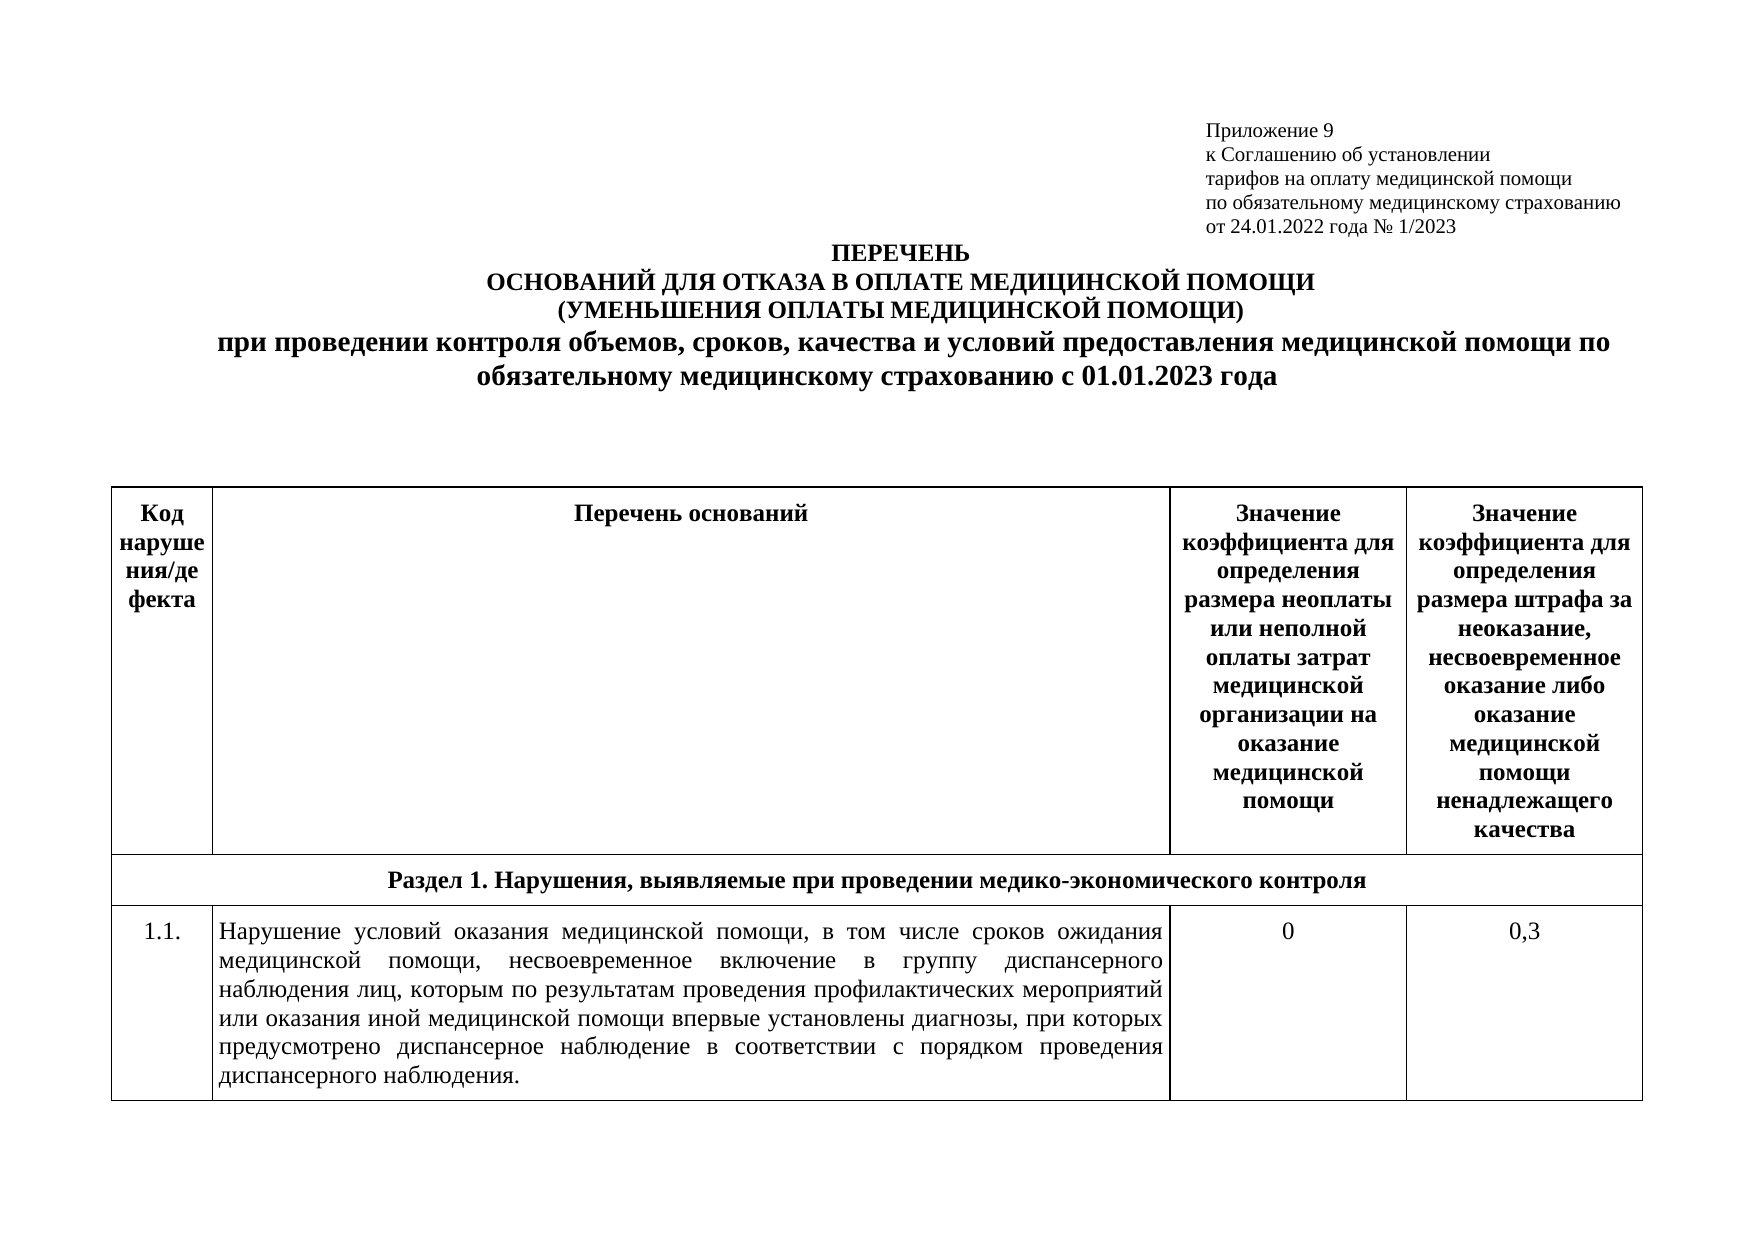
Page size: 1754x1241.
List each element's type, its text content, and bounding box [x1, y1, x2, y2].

table_cell 0,3 [1407, 906, 1642, 1099]
table_header Значение коэффициента для определения размера неоплаты или неполной оплаты затрат медицинской организации на оказание медицинской помощи [1171, 488, 1406, 854]
table_header Перечень оснований [213, 488, 1169, 854]
text Приложение 9 [1206, 118, 1636, 142]
text ОСНОВАНИЙ ДЛЯ ОТКАЗА В ОПЛАТЕ МЕДИЦИНСКОЙ ПОМОЩИ [118, 267, 1683, 296]
table_header Значение коэффициента для определения размера штрафа за неоказание, несвоевременное оказание либо оказание медицинской помощи ненадлежащего качества [1407, 488, 1642, 854]
text при проведении контроля объемов, сроков, качества и условий предоставления медицинской помощи по обязательному медицинскому страхованию с 01.01.2023 года [118, 324, 1636, 391]
table_cell 0 [1171, 906, 1406, 1099]
text к Соглашению об установлении [1206, 142, 1636, 166]
table_cell 1.1. [112, 906, 212, 1099]
text ПЕРЕЧЕНЬ [118, 238, 1683, 267]
table_cell Нарушение условий оказания медицинской помощи, в том числе сроков ожидания медицинской помощи, несвоевременное включение в группу диспансерного наблюдения лиц, которым по результатам проведения профилактических мероприятий или оказания иной медицинской помощи впервые установлены диагнозы, при которых предусмотрено диспансерное наблюдение в соответствии с порядком проведения диспансерного наблюдения. [213, 906, 1169, 1099]
table_cell Раздел 1. Нарушения, выявляемые при проведении медико-экономического контроля [112, 855, 1642, 905]
text тарифов на оплату медицинской помощи [1206, 166, 1636, 190]
table_header Код нарушения/дефекта [112, 488, 212, 854]
text от 24.01.2022 года № 1/2023 [1206, 214, 1636, 238]
text (УМЕНЬШЕНИЯ ОПЛАТЫ МЕДИЦИНСКОЙ ПОМОЩИ) [118, 296, 1683, 324]
text по обязательному медицинскому страхованию [1206, 190, 1636, 214]
